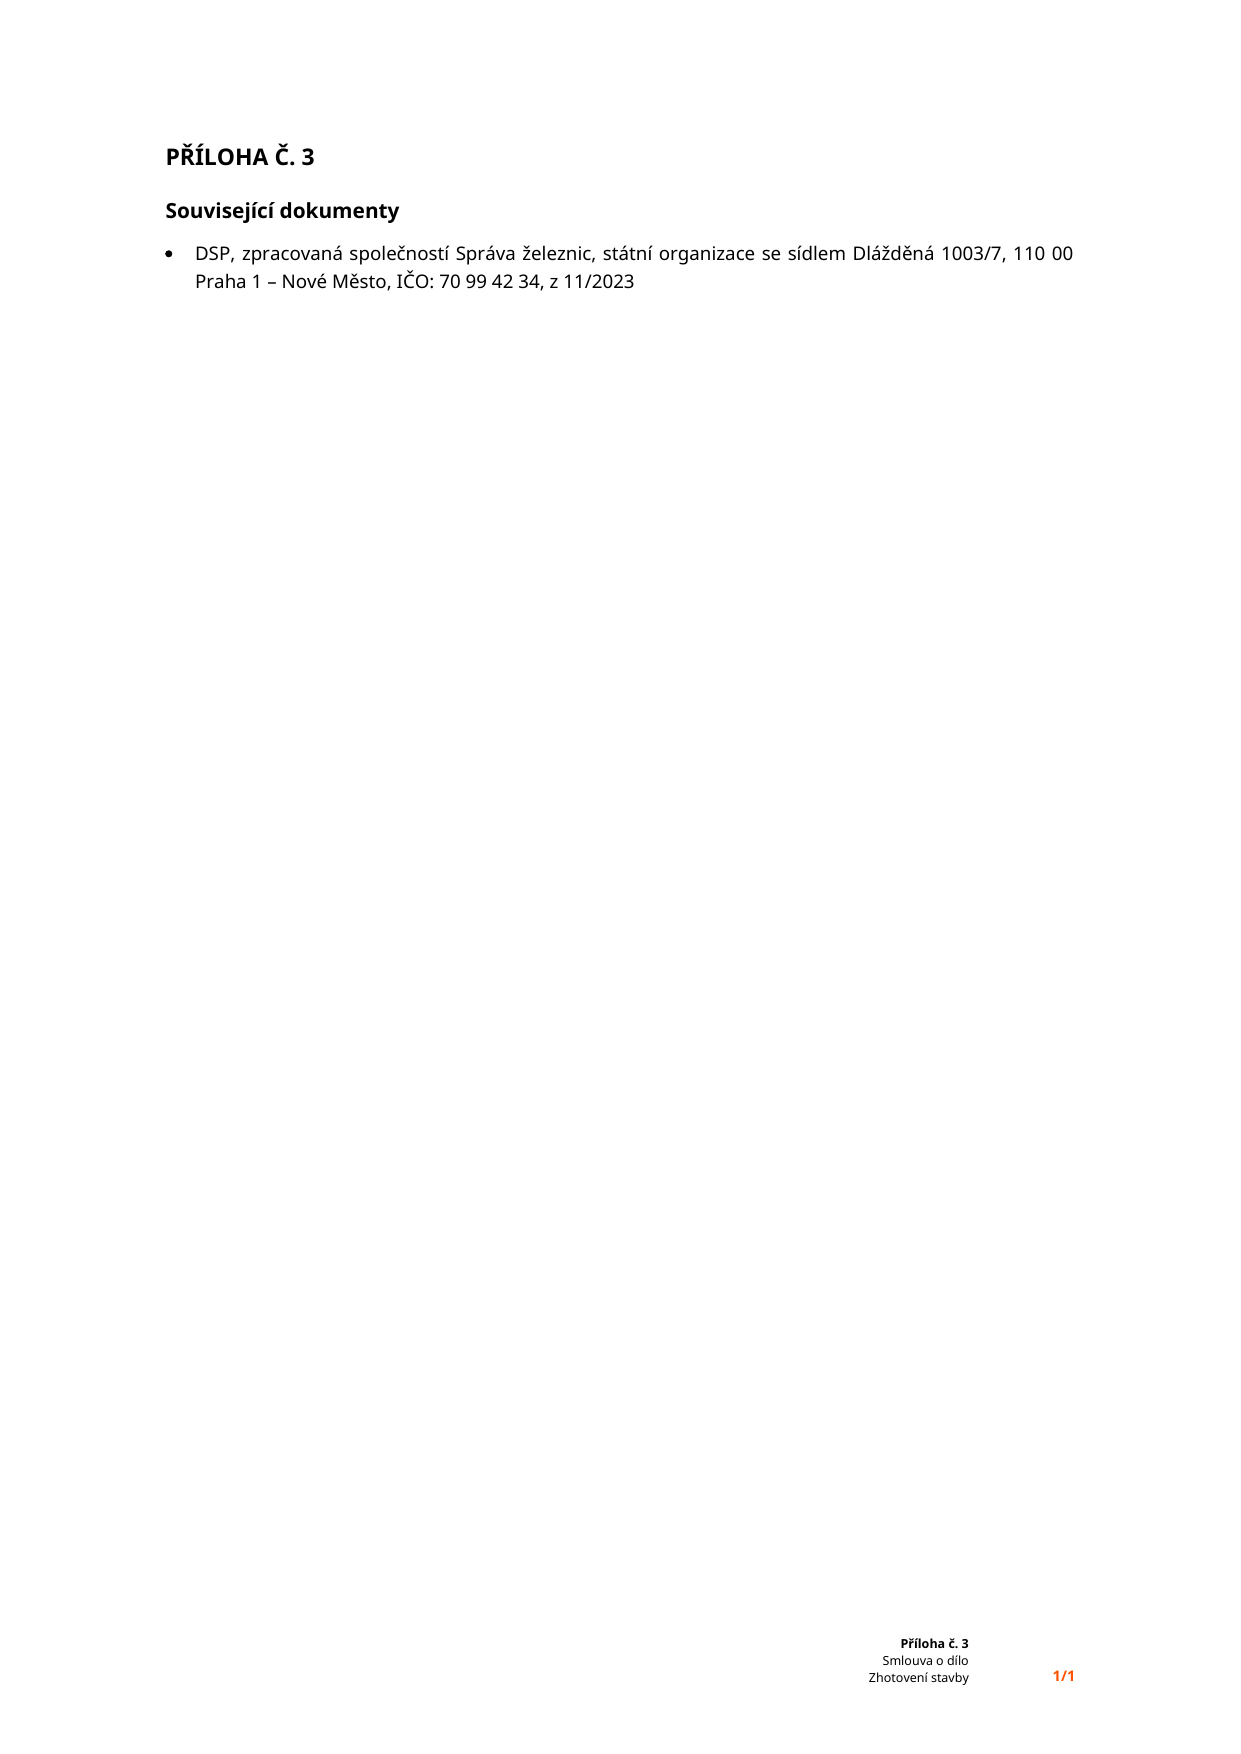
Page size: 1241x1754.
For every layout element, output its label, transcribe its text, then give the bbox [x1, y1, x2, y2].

text DSP, zpracovaná společností Správa železnic, státní organizace se sídlem Dlážděná 1003/7, 110 00 Praha 1 – Nové Město, IČO: 70 99 42 34, z 11/2023 [165, 240, 1075, 294]
text Příloha č. 3 [165, 141, 1075, 173]
text Související dokumenty [165, 197, 1075, 225]
